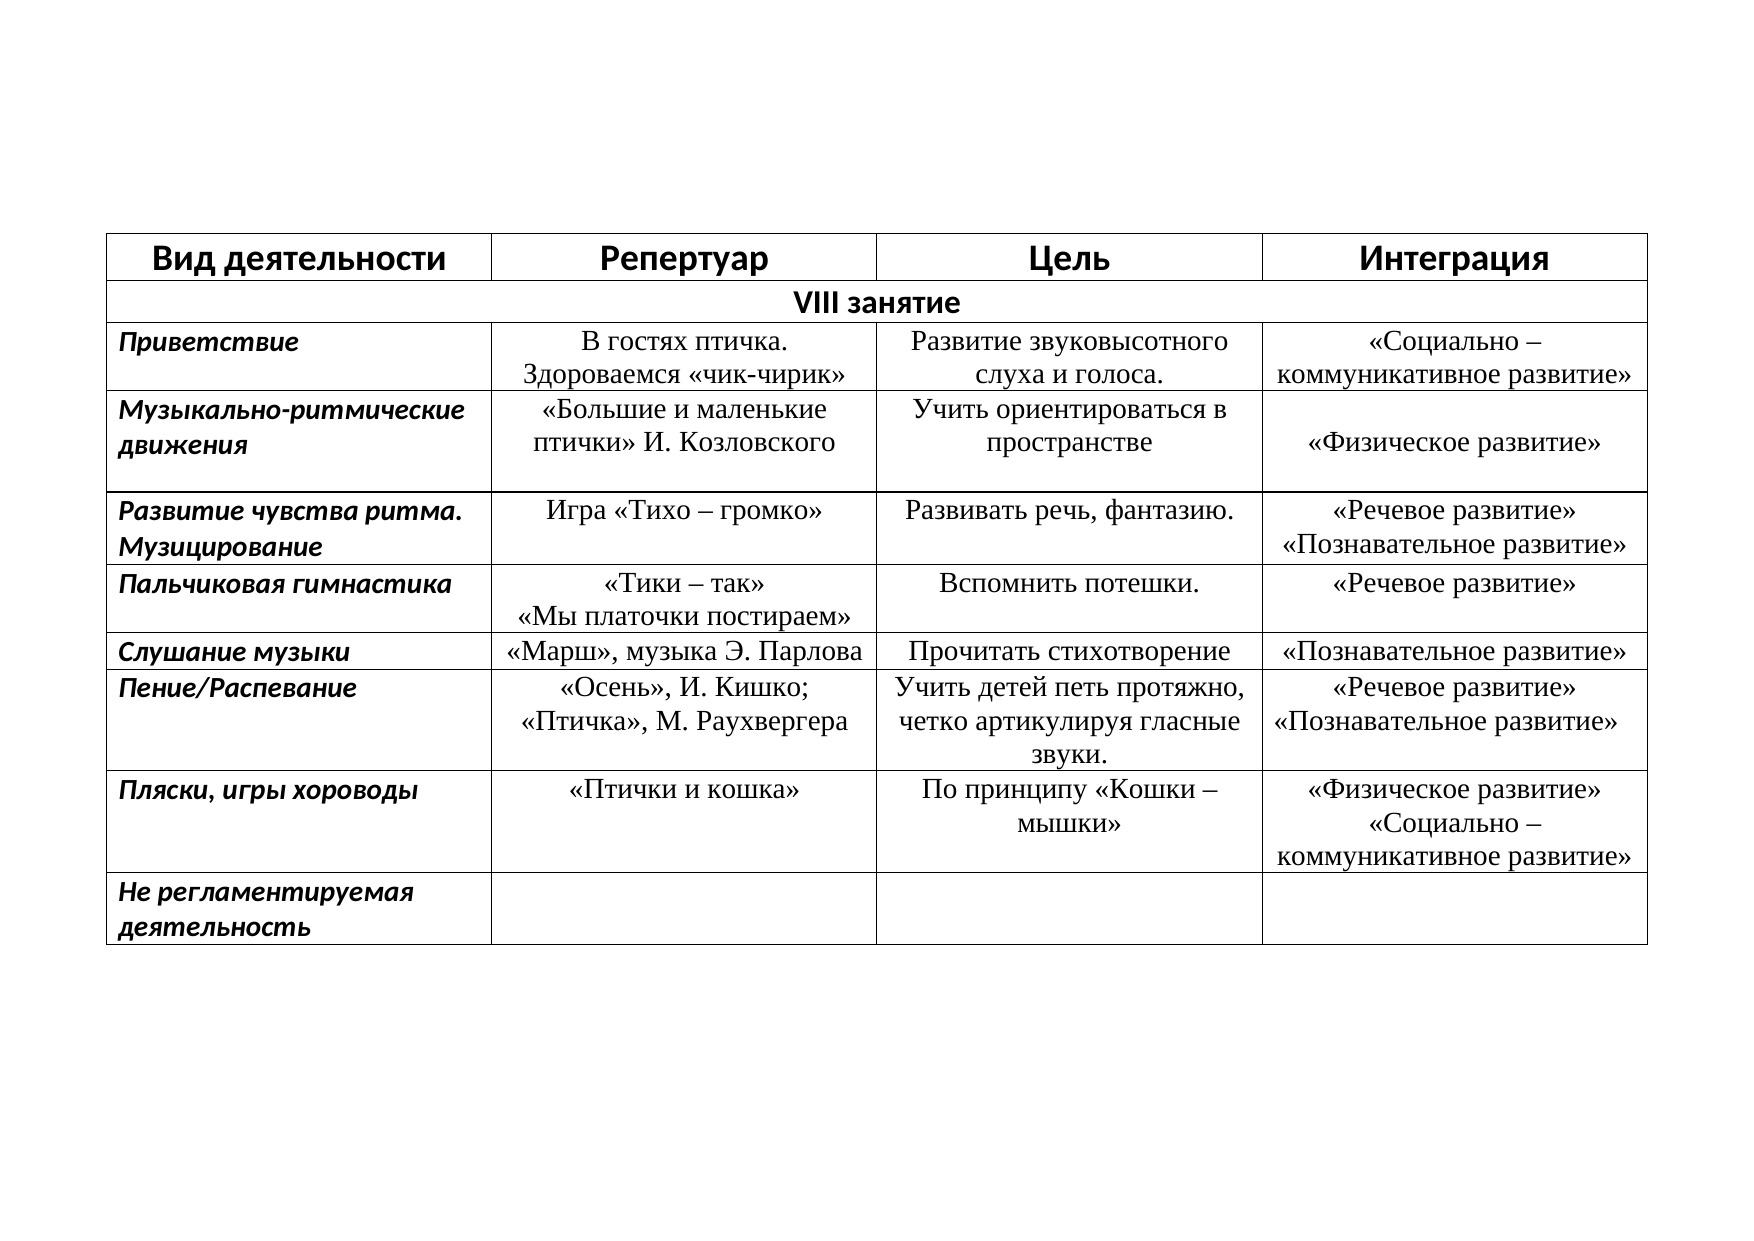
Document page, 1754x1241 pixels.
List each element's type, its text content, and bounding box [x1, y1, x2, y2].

table_cell В гостях птичка. Здороваемся «чик-чирик» [492, 323, 876, 390]
table_cell «Речевое развитие» «Познавательное развитие» [1263, 670, 1647, 770]
table_cell «Речевое развитие» «Познавательное развитие» [1263, 493, 1647, 564]
table_cell «Речевое развитие» [1263, 565, 1647, 632]
table_cell [877, 873, 1262, 944]
table_cell «Познавательное развитие» [1263, 633, 1647, 668]
table_header Вид деятельности [107, 234, 491, 280]
table_header Репертуар [492, 234, 876, 280]
table_cell «Птички и кошка» [492, 771, 876, 872]
table_cell «Социально – коммуникативное развитие» [1263, 323, 1647, 390]
table_cell «Физическое развитие» «Социально – коммуникативное развитие» [1263, 771, 1647, 872]
table_cell [1263, 873, 1647, 944]
table_cell Развивать речь, фантазию. [877, 493, 1262, 564]
table_cell Игра «Тихо – громко» [492, 493, 876, 564]
table_cell Слушание музыки [107, 633, 491, 668]
table_cell VIII занятие [107, 281, 1647, 322]
table_cell Приветствие [107, 323, 491, 390]
table_cell Развитие чувства ритма. Музицирование [107, 493, 491, 564]
table_cell Вспомнить потешки. [877, 565, 1262, 632]
table_cell Развитие звуковысотного слуха и голоса. [877, 323, 1262, 390]
table_cell Музыкально-ритмические движения [107, 391, 491, 491]
table_cell «Большие и маленькие птички» И. Козловского [492, 391, 876, 491]
table_cell «Осень», И. Кишко; «Птичка», М. Раухвергера [492, 670, 876, 770]
table_cell Пляски, игры хороводы [107, 771, 491, 872]
table_cell Пальчиковая гимнастика [107, 565, 491, 632]
table_cell Пение/Распевание [107, 670, 491, 770]
table_cell Не регламентируемая деятельность [107, 873, 491, 944]
table_cell Учить ориентироваться в пространстве [877, 391, 1262, 491]
table_cell «Марш», музыка Э. Парлова [492, 633, 876, 668]
table_cell «Физическое развитие» [1263, 391, 1647, 491]
table_cell [492, 873, 876, 944]
table_cell Учить детей петь протяжно, четко артикулируя гласные звуки. [877, 670, 1262, 770]
table_header Цель [877, 234, 1262, 280]
table_cell По принципу «Кошки – мышки» [877, 771, 1262, 872]
table_header Интеграция [1263, 234, 1647, 280]
table_cell «Тики – так» «Мы платочки постираем» [492, 565, 876, 632]
table_cell Прочитать стихотворение [877, 633, 1262, 668]
